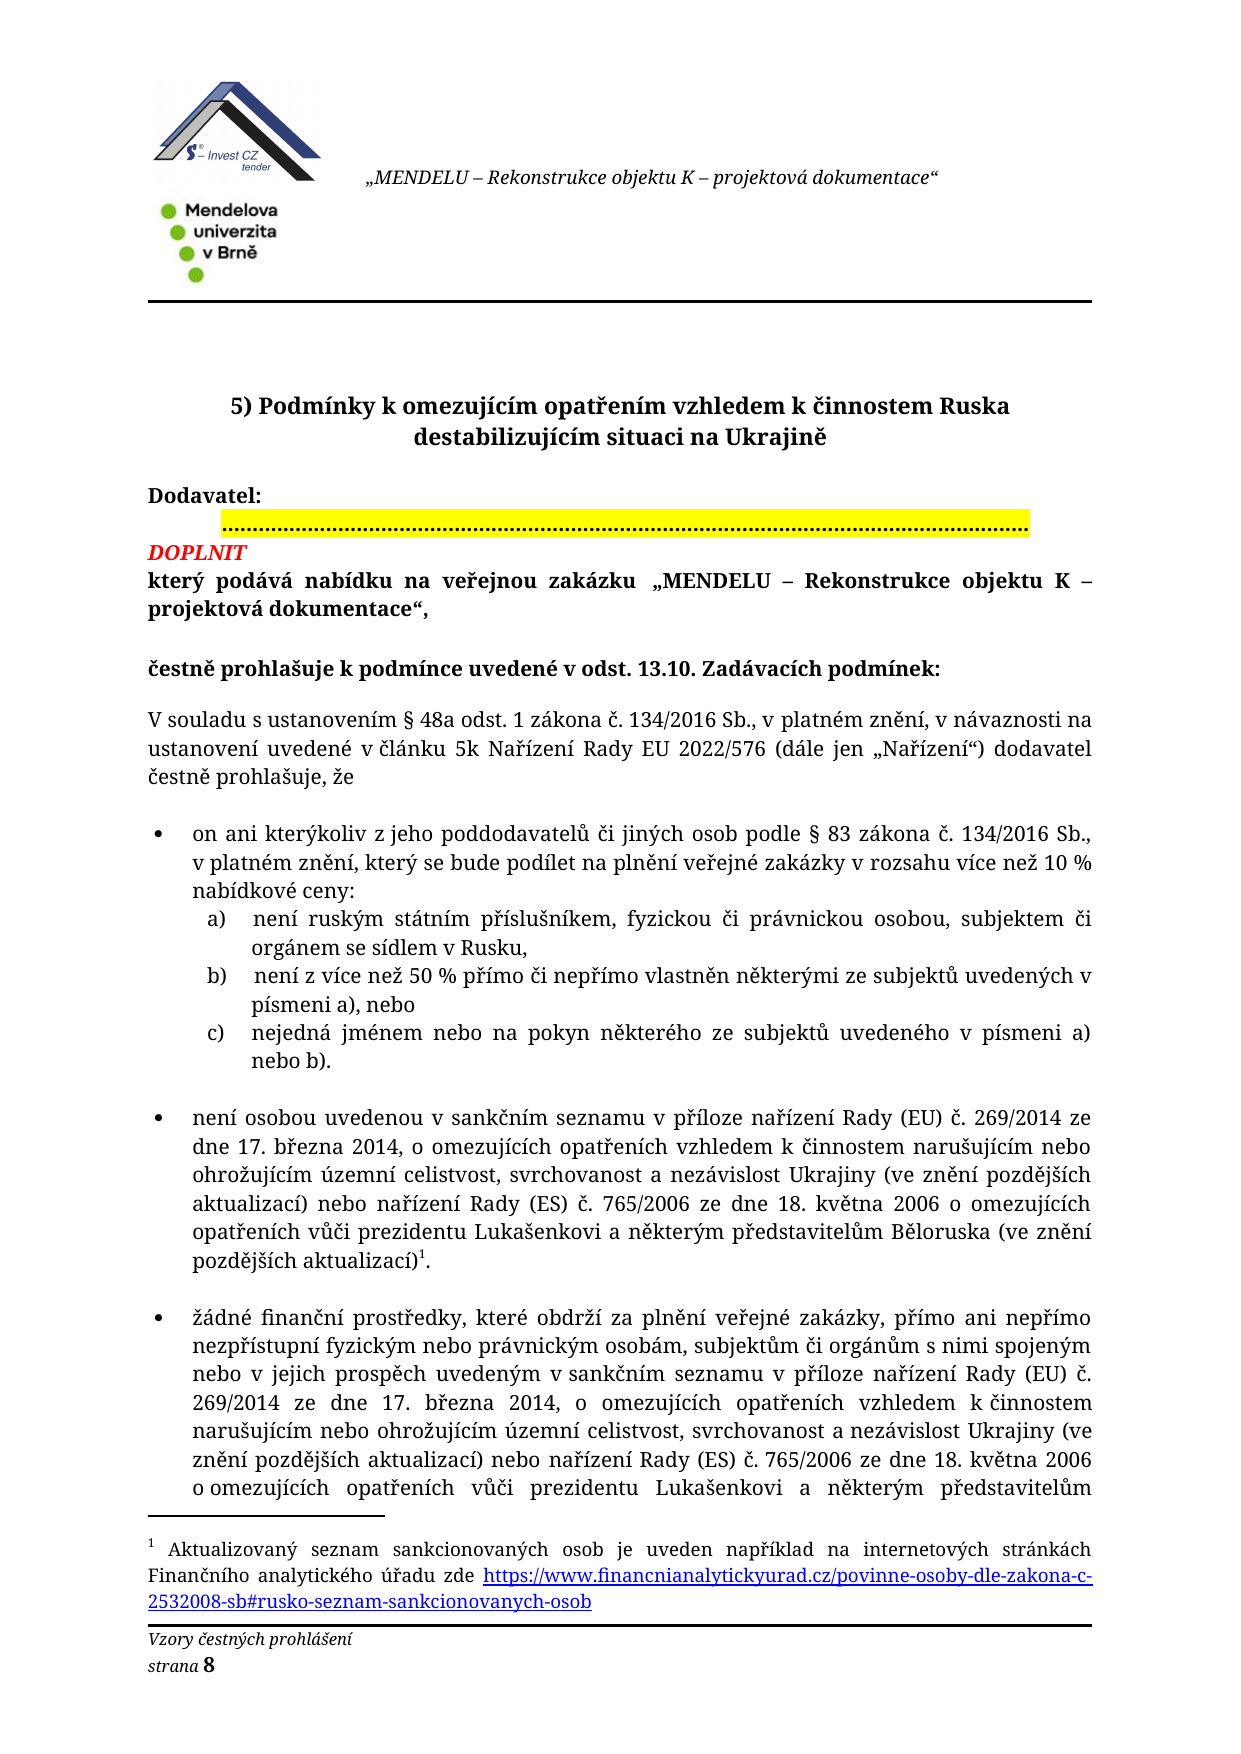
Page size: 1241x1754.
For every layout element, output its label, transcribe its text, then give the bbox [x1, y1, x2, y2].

text Dodavatel: .................................................................................................................................... DOPLNIT [148, 481, 1092, 566]
text čestně prohlašuje k podmínce uvedené v odst. 13.10. Zadávacích podmínek: [148, 654, 1092, 683]
text který podává nabídku na veřejnou zakázku „MENDELU – Rekonstrukce objektu K – projektová dokumentace“, [148, 566, 1092, 623]
list není osobou uvedenou v sankčním seznamu v příloze nařízení Rady (EU) č. 269/2014 ze dne 17. března 2014, o omezujících opatřeních vzhledem k činnostem narušujícím nebo ohrožujícím územní celistvost, svrchovanost a nezávislost Ukrajiny (ve znění pozdějších aktualizací) nebo nařízení Rady (ES) č. 765/2006 ze dne 18. května 2006 o omezujících opatřeních vůči prezidentu Lukašenkovi a některým představitelům Běloruska (ve znění pozdějších aktualizací). [155, 1103, 1092, 1274]
list on ani kterýkoliv z jeho poddodavatelů či jiných osob podle § 83 zákona č. 134/2016 Sb., v platném znění, který se bude podílet na plnění veřejné zakázky v rozsahu více než 10 % nabídkové ceny: [154, 819, 1092, 904]
text b) není z více než 50 % přímo či nepřímo vlastněn některými ze subjektů uvedených v písmeni a), nebo [207, 961, 1092, 1018]
picture [147, 78, 327, 185]
text V souladu s ustanovením § 48a odst. 1 zákona č. 134/2016 Sb., v platném znění, v návaznosti na ustanovení uvedené v článku 5k Nařízení Rady EU 2022/576 (dále jen „Nařízení“) dodavatel čestně prohlašuje, že [148, 705, 1092, 791]
text 5) Podmínky k omezujícím opatřením vzhledem k činnostem Ruska destabilizujícím situaci na Ukrajině [148, 390, 1092, 452]
text a) není ruským státním příslušníkem, fyzickou či právnickou osobou, subjektem či orgánem se sídlem v Rusku, [207, 904, 1092, 961]
picture [147, 189, 290, 298]
text c) nejedná jménem nebo na pokyn některého ze subjektů uvedeného v písmeni a) nebo b). [207, 1018, 1092, 1075]
